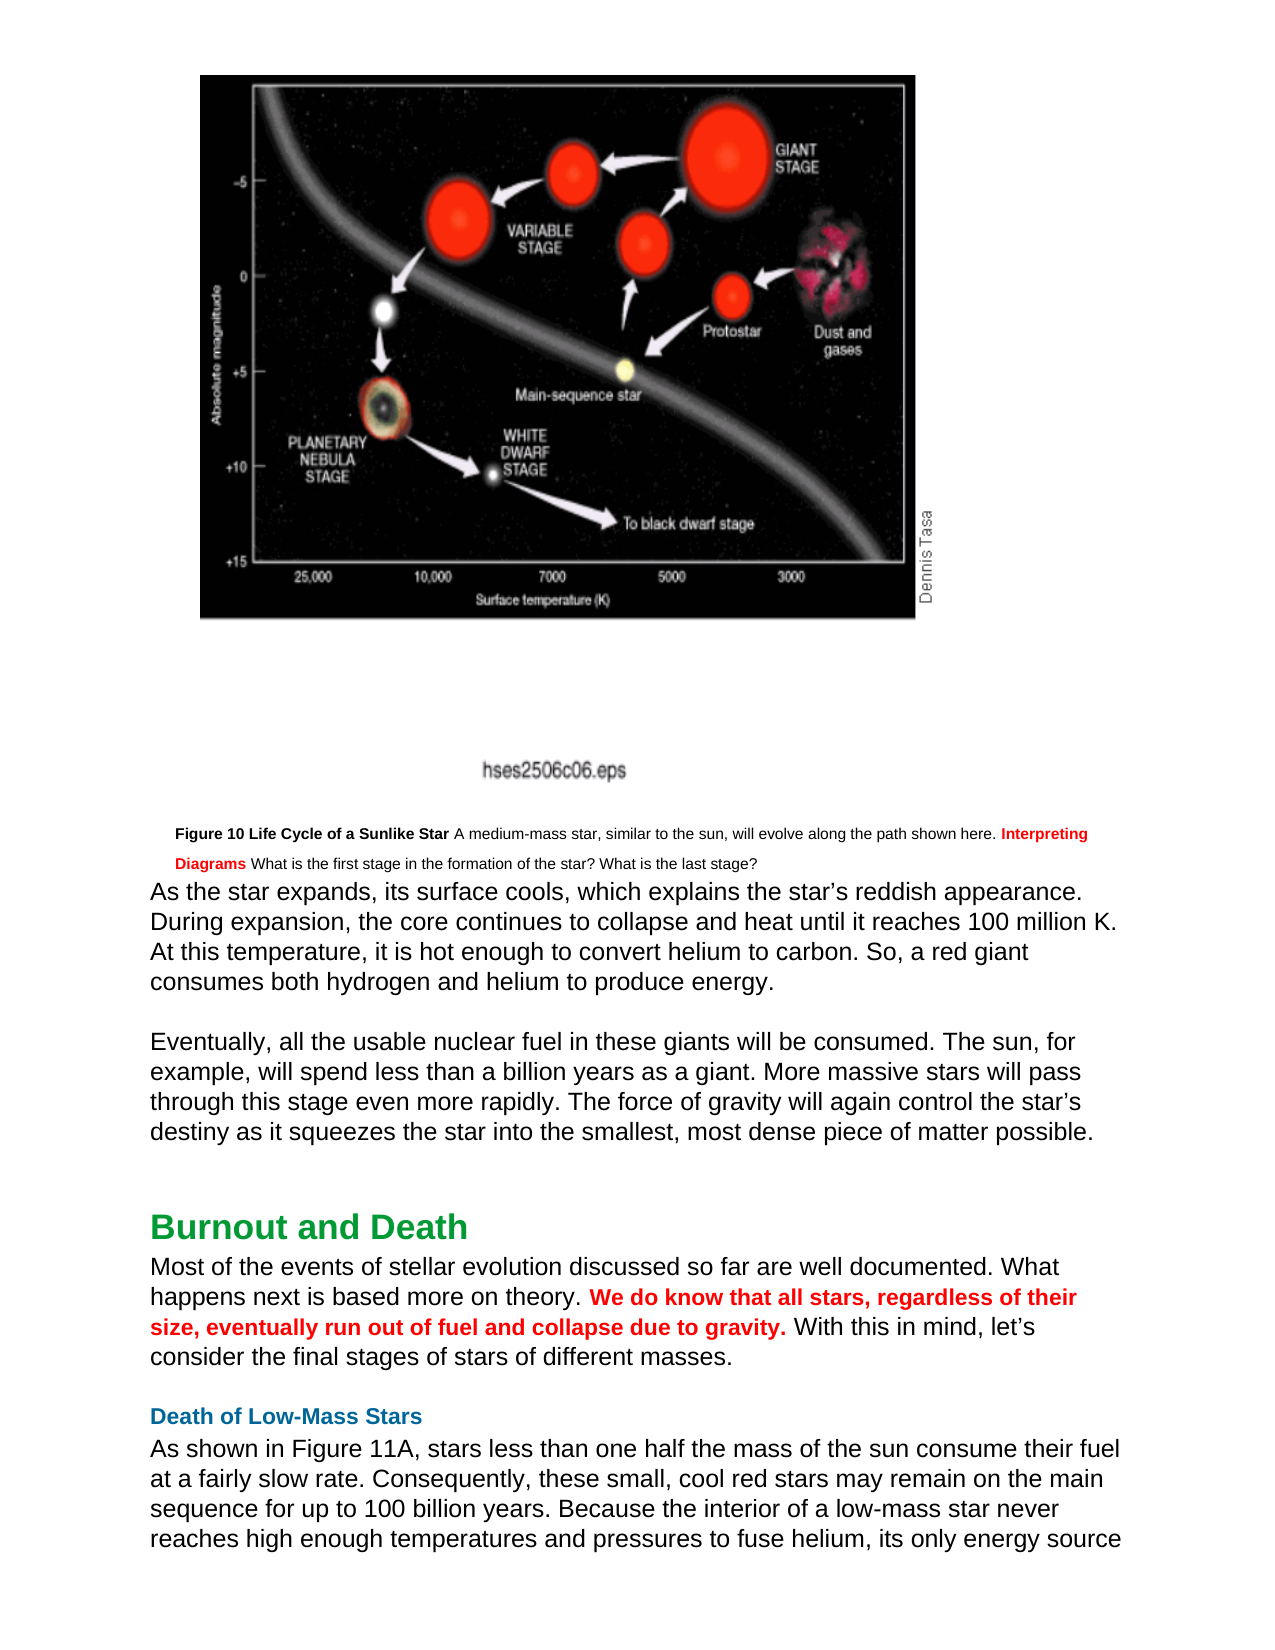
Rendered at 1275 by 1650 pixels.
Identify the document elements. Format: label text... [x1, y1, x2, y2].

text Most of the events of stellar evolution discussed so far are well documented. What happens next is based more on theory. We do know that all stars, regardless of their size, eventually run out of fuel and collapse due to gravity. With this in mind, let’s consider the final stages of stars of different masses. [150, 1250, 1125, 1370]
text Death of Low-Mass Stars [150, 1399, 1125, 1429]
text Figure 10 Life Cycle of a Sunlike Star A medium-mass star, similar to the sun, will evolve along the path shown here. Interpreting Diagrams What is the first stage in the formation of the star? What is the last stage? [175, 813, 1100, 873]
text Eventually, all the usable nuclear fuel in these giants will be consumed. The sun, for example, will spend less than a billion years as a giant. More massive stars will pass through this stage even more rapidly. The force of gravity will again control the star’s destiny as it squeezes the star into the smallest, most dense piece of matter possible. [150, 1025, 1125, 1145]
text Burnout and Death [150, 1204, 1125, 1247]
picture [200, 75, 936, 784]
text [150, 1432, 1125, 1552]
text As the star expands, its surface cools, which explains the star’s reddish appearance. During expansion, the core continues to collapse and heat until it reaches 100 million K. At this temperature, it is hot enough to convert helium to carbon. So, a red giant consumes both hydrogen and helium to produce energy. [150, 876, 1125, 996]
